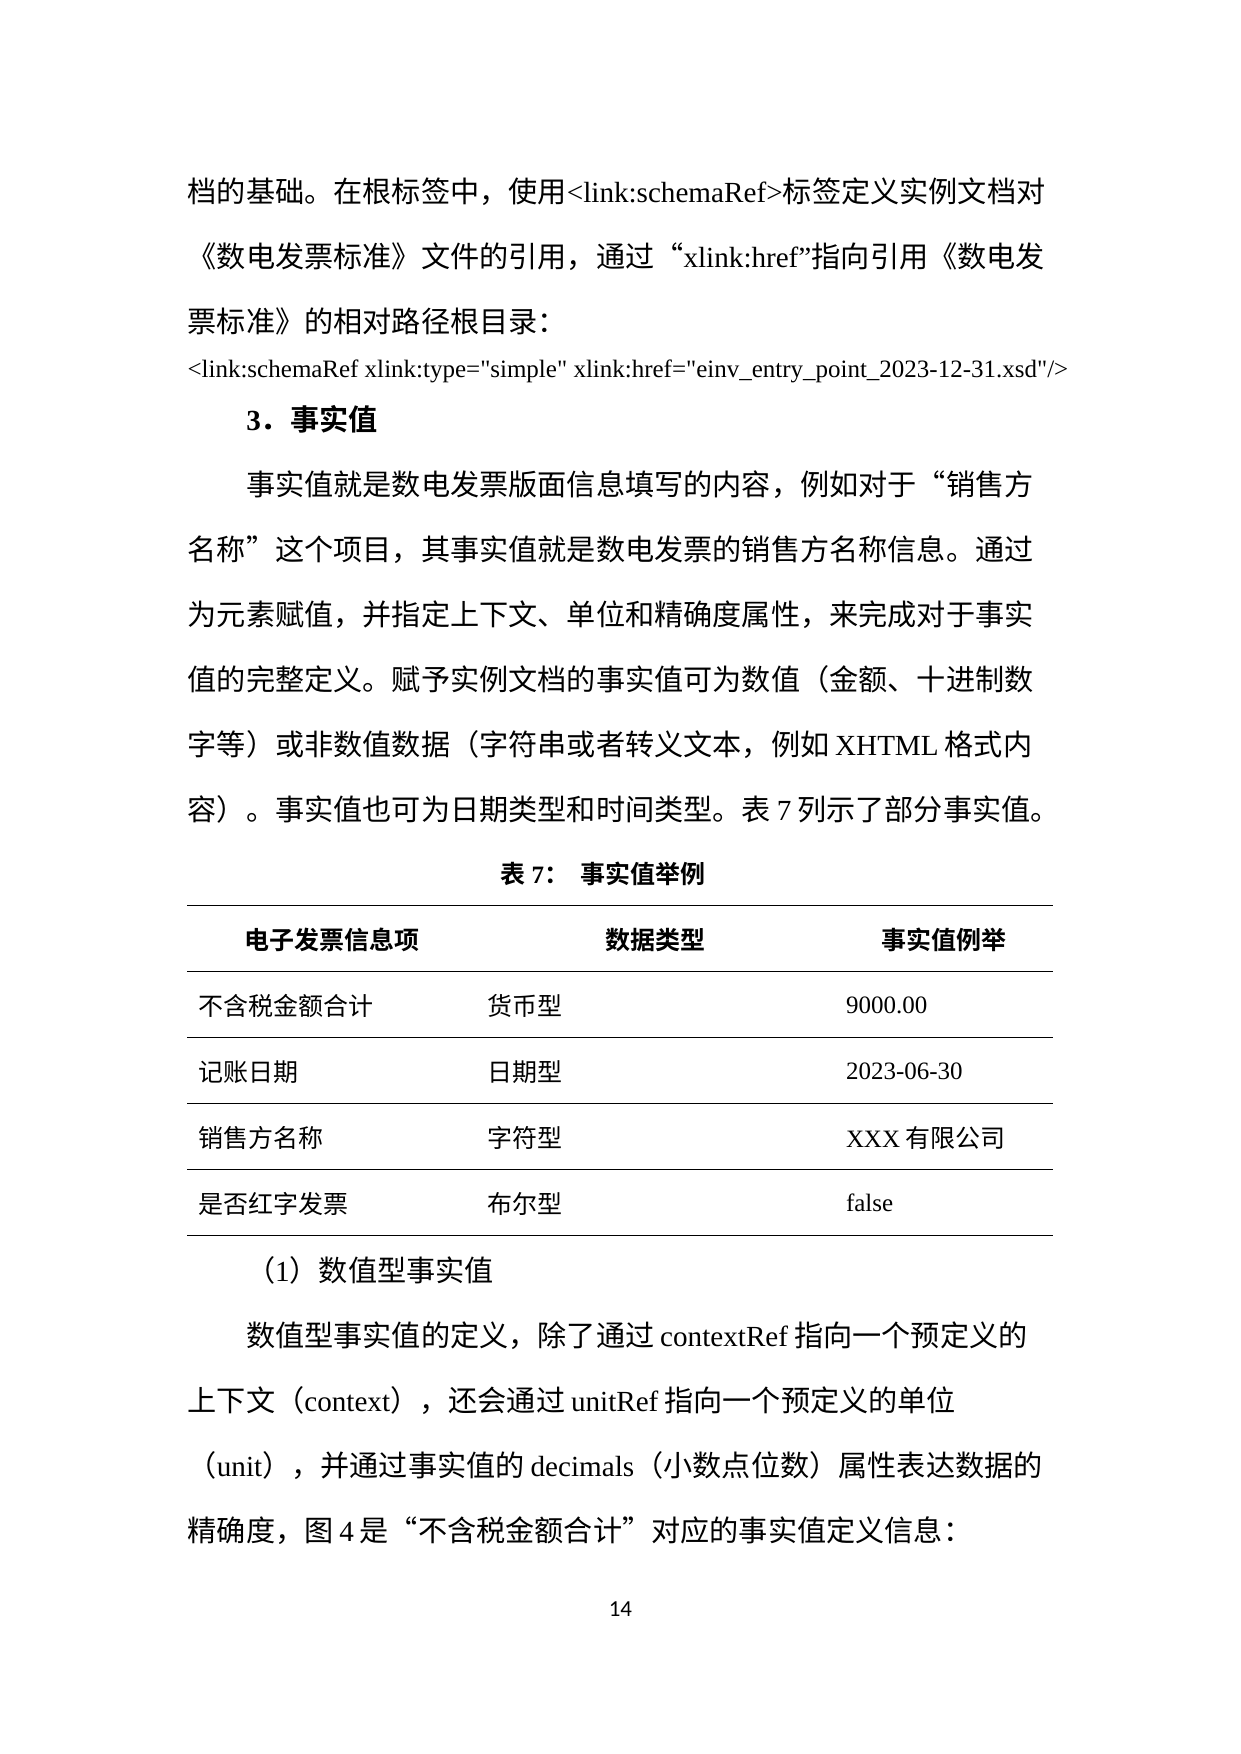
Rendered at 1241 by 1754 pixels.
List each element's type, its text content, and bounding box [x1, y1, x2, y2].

table_cell 9000.00 [835, 972, 1053, 1037]
table_header 数据类型 [476, 906, 834, 971]
text 事实值就是数电发票版面信息填写的内容，例如对于“销售方名称”这个项目，其事实值就是数电发票的销售方名称信息。通过为元素赋值，并指定上下文、单位和精确度属性，来完成对于事实值的完整定义。赋予实例文档的事实值可为数值（金额、十进制数字等）或非数值数据（字符串或者转义文本，例如XHTML格式内容）。事实值也可为日期类型和时间类型。表7列示了部分事实值。 [187, 450, 1053, 840]
table_cell 日期型 [476, 1038, 834, 1103]
text 3．事实值 [187, 385, 1053, 450]
table_cell 不含税金额合计 [187, 972, 476, 1037]
table_cell false [835, 1170, 1053, 1235]
text <link:schemaRef xlink:type="simple" xlink:href="einv_entry_point_2023-12-31.xsd"/> [187, 352, 1088, 385]
table_cell XXX有限公司 [835, 1104, 1053, 1169]
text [187, 157, 1053, 352]
table_cell 货币型 [476, 972, 834, 1037]
list 事实值举例 [187, 840, 1053, 905]
table_cell 销售方名称 [187, 1104, 476, 1169]
table_cell 记账日期 [187, 1038, 476, 1103]
table_cell 布尔型 [476, 1170, 834, 1235]
table_header 事实值例举 [835, 906, 1053, 971]
table_cell 字符型 [476, 1104, 834, 1169]
table_header 电子发票信息项 [187, 906, 476, 971]
table_cell 是否红字发票 [187, 1170, 476, 1235]
text （1）数值型事实值 [187, 1236, 1053, 1301]
table_cell 2023-06-30 [835, 1038, 1053, 1103]
text 数值型事实值的定义，除了通过contextRef指向一个预定义的上下文（context），还会通过unitRef指向一个预定义的单位（unit），并通过事实值的decimals（小数点位数）属性表达数据的精确度，图4是“不含税金额合计”对应的事实值定义信息： [187, 1301, 1053, 1561]
